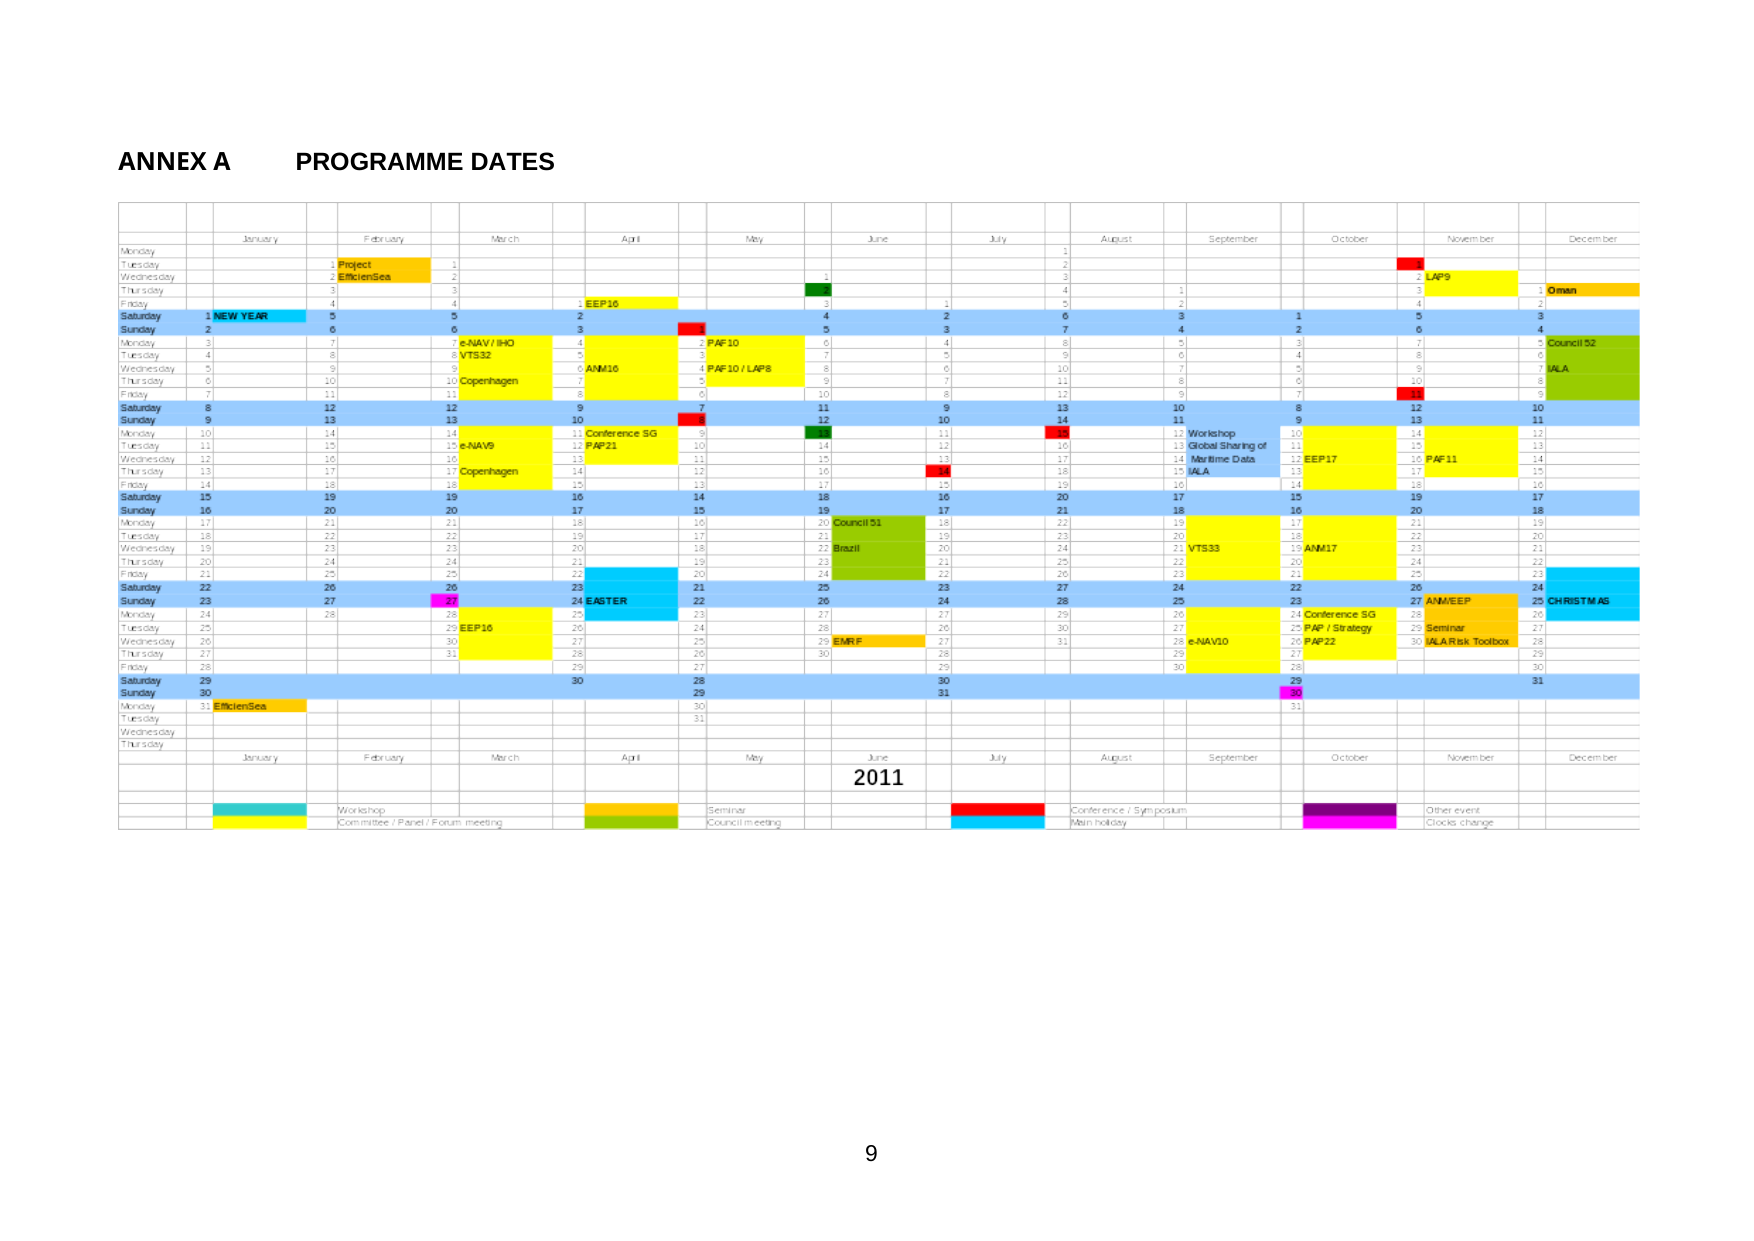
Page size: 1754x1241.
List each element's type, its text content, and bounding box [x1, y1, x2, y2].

text Programme dates [118, 143, 1636, 177]
